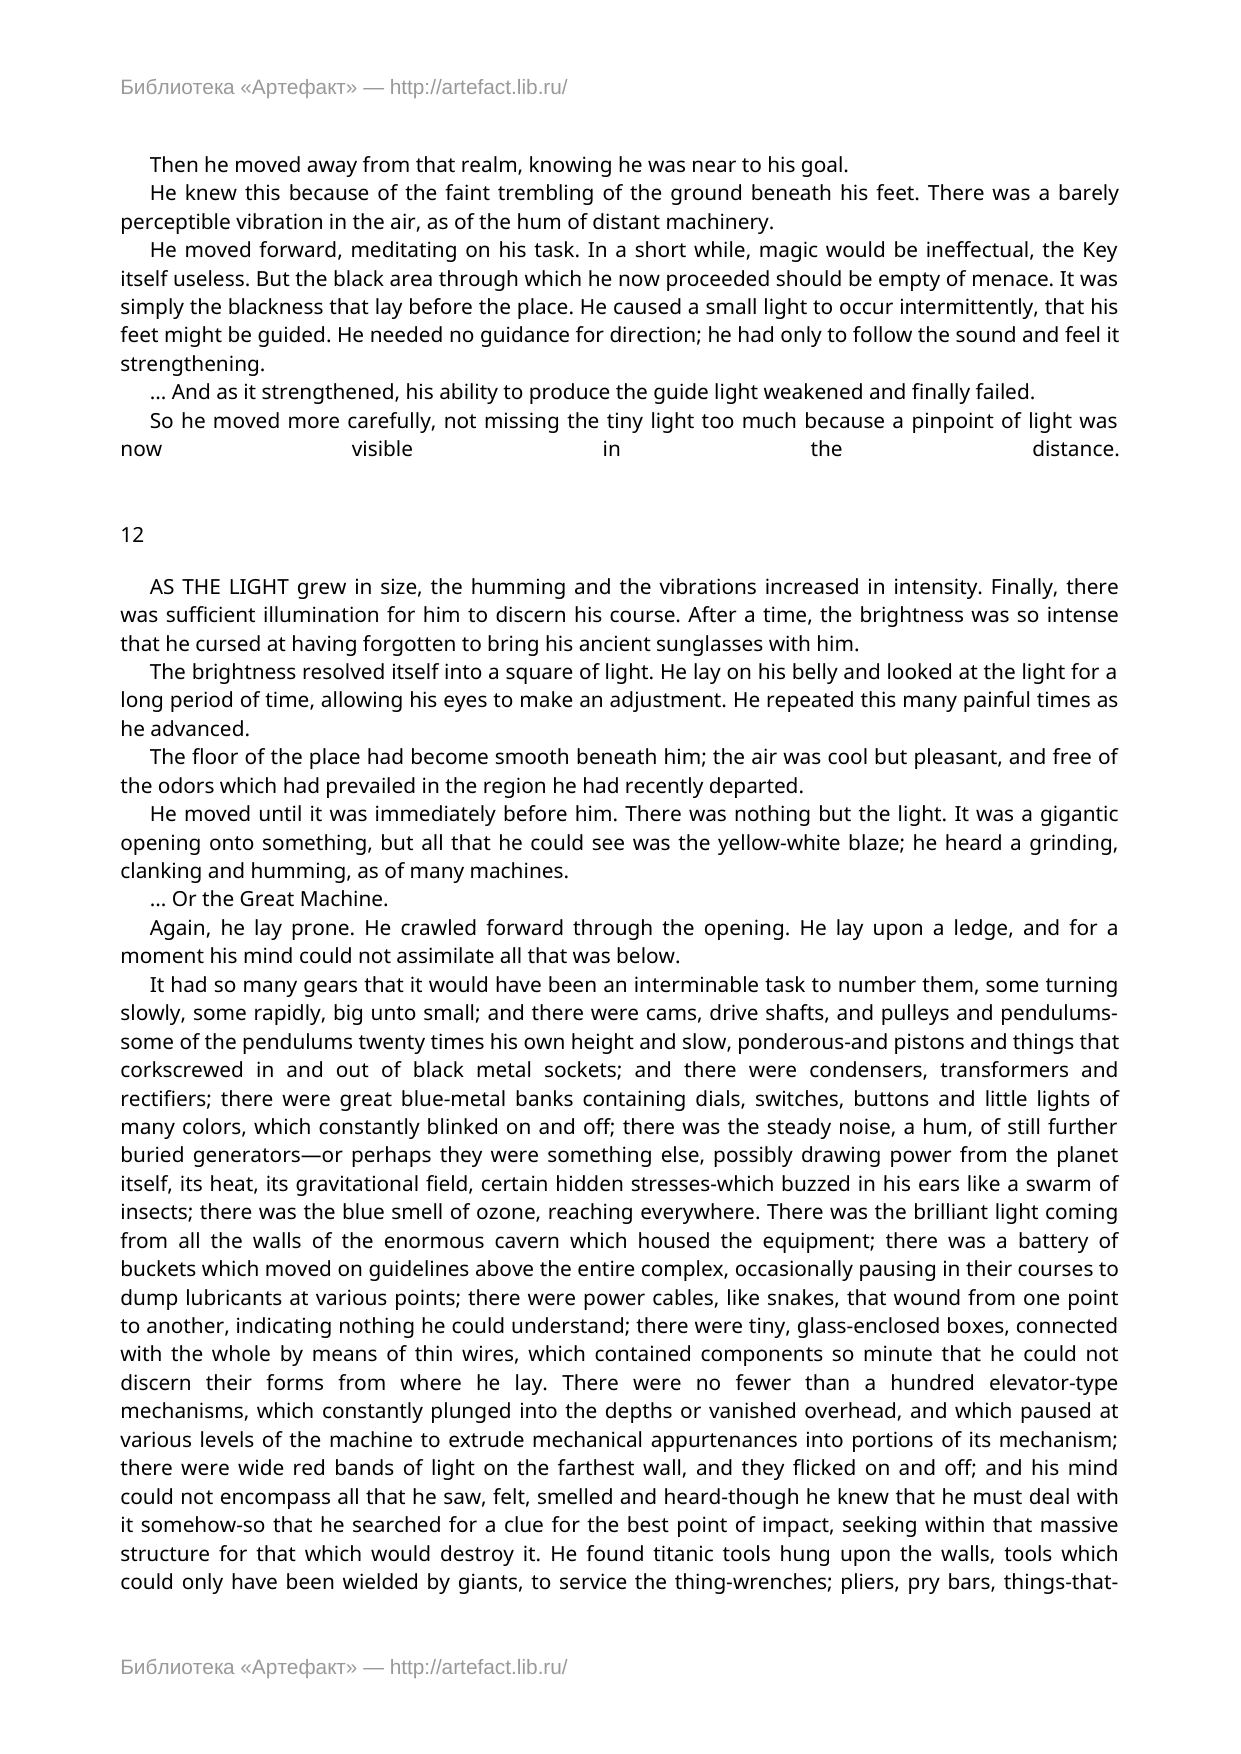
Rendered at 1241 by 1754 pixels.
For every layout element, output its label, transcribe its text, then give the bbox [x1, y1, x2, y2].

text The brightness resolved itself into a square of light. He lay on his belly and looked at the light for a long period of time, allowing his eyes to make an adjustment. He repeated this many painful times as he advanced. [120, 657, 1120, 742]
text So he moved more carefully, not missing the tiny light too much because a pinpoint of light was now visible in the distance. 12 [120, 406, 1120, 572]
text ... Or the Great Machine. [120, 884, 1120, 913]
text He knew this because of the faint trembling of the ground beneath his feet. There was a barely perceptible vibration in the air, as of the hum of distant machinery. [120, 178, 1120, 235]
text ... And as it strengthened, his ability to produce the guide light weakened and finally failed. [120, 377, 1120, 406]
text He moved until it was immediately before him. There was nothing but the light. It was a gigantic opening onto something, but all that he could see was the yellow-white blaze; he heard a grinding, clanking and humming, as of many machines. [120, 799, 1120, 884]
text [120, 970, 1120, 1596]
text He moved forward, meditating on his task. In a short while, magic would be ineffectual, the Key itself useless. But the black area through which he now proceeded should be empty of menace. It was simply the blackness that lay before the place. He caused a small light to occur intermittently, that his feet might be guided. He needed no guidance for direction; he had only to follow the sound and feel it strengthening. [120, 235, 1120, 377]
text The floor of the place had become smooth beneath him; the air was cool but pleasant, and free of the odors which had prevailed in the region he had recently departed. [120, 742, 1120, 799]
text Again, he lay prone. He crawled forward through the opening. He lay upon a ledge, and for a moment his mind could not assimilate all that was below. [120, 913, 1120, 970]
text AS THE LIGHT grew in size, the humming and the vibrations increased in intensity. Finally, there was sufficient illumination for him to discern his course. After a time, the brightness was so intense that he cursed at having forgotten to bring his ancient sunglasses with him. [120, 572, 1120, 657]
text Then he moved away from that realm, knowing he was near to his goal. [120, 150, 1120, 178]
